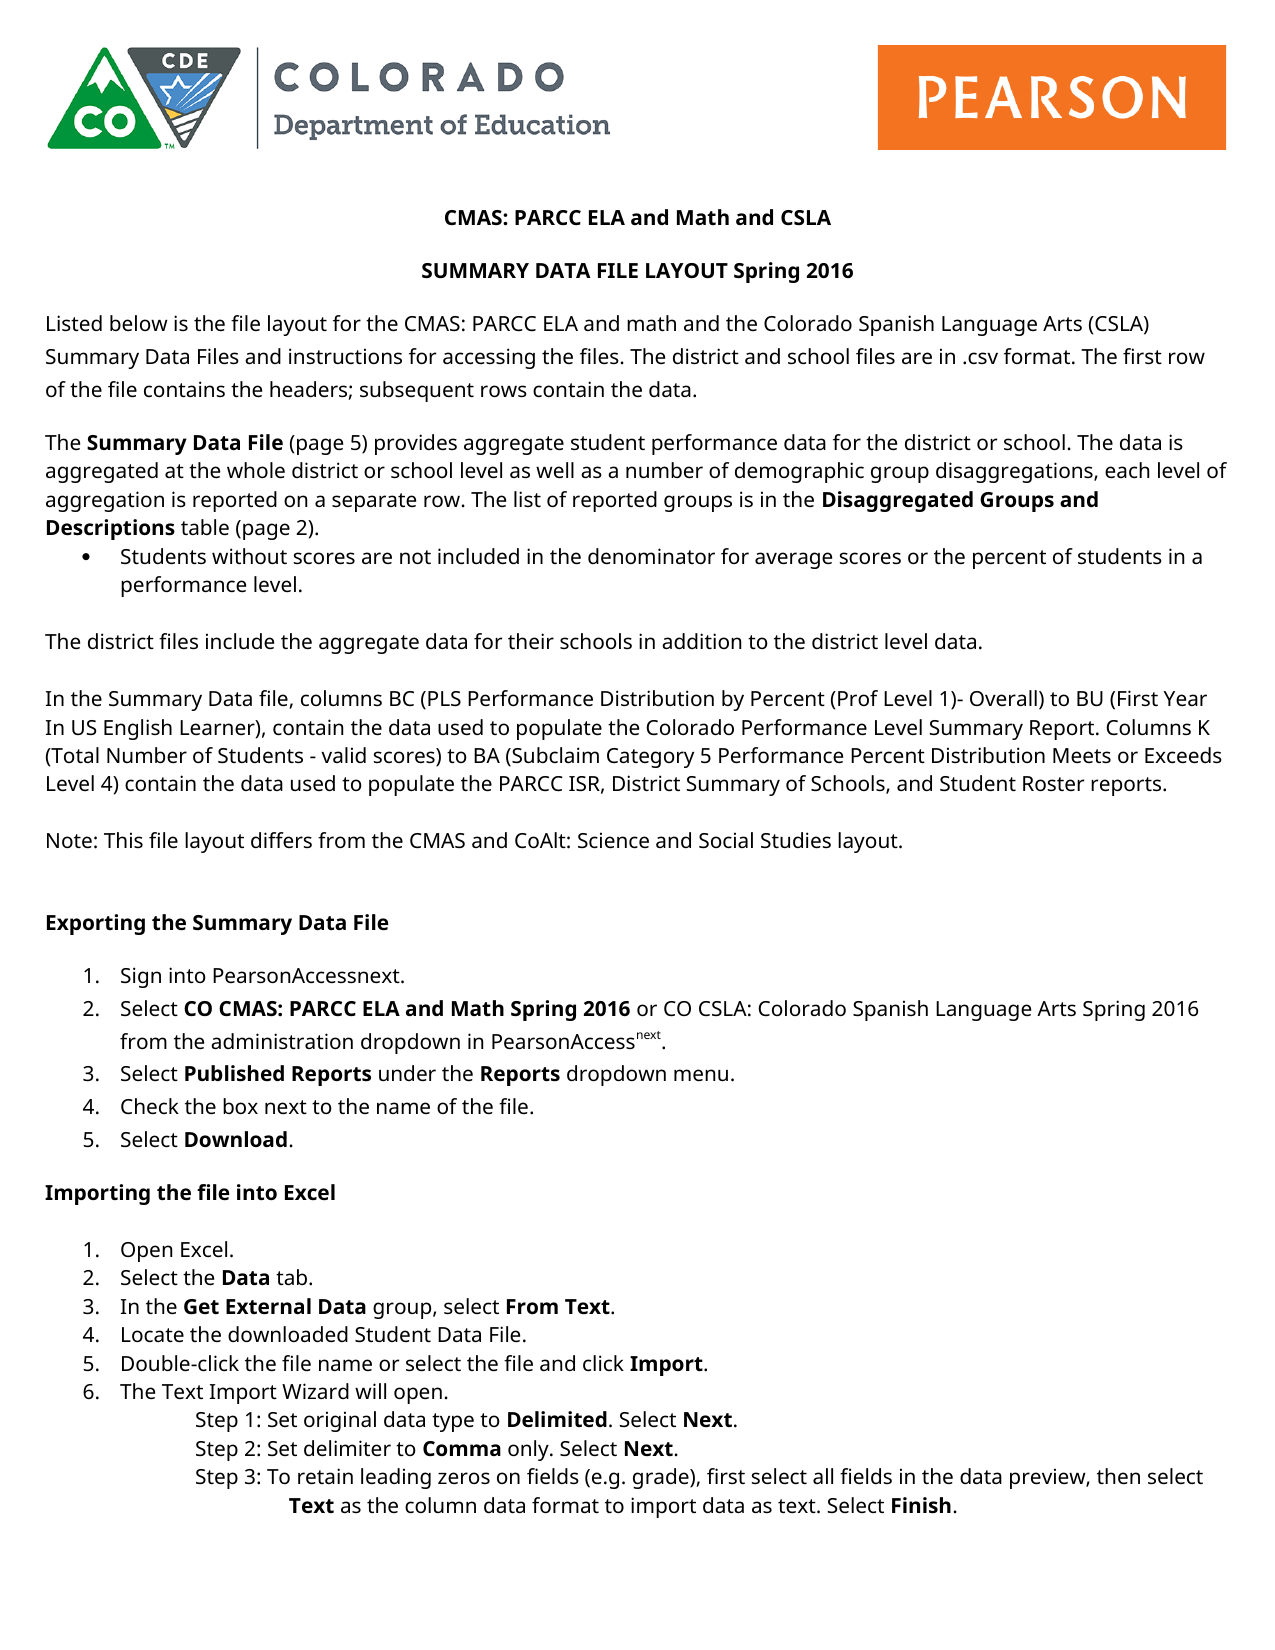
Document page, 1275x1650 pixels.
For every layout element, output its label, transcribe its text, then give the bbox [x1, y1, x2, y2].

text Listed below is the file layout for the CMAS: PARCC ELA and math and the Colorado Spanish Language Arts (CSLA) Summary Data Files and instructions for accessing the files. The district and school files are in .csv format. The first row of the file contains the headers; subsequent rows contain the data. [45, 309, 1230, 403]
picture [877, 45, 1227, 150]
list Step 3: To retain leading zeros on fields (e.g. grade), first select all fields in the data preview, then select Text as the column data format to import data as text. Select Finish. [195, 1462, 1230, 1519]
text Importing the file into Excel [45, 1178, 1230, 1207]
list Step 2: Set delimiter to Comma only. Select Next. [195, 1434, 1230, 1462]
list Select Published Reports under the Reports dropdown menu. [82, 1059, 1230, 1088]
list Double-click the file name or select the file and click Import. [82, 1349, 1230, 1377]
list Students without scores are not included in the denominator for average scores or the percent of students in a performance level. [82, 542, 1230, 599]
text Exporting the Summary Data File [45, 908, 1230, 937]
text Note: This file layout differs from the CMAS and CoAlt: Science and Social Studies layout. [45, 826, 1230, 855]
list The Text Import Wizard will open. [82, 1377, 1230, 1406]
list Select Download. [82, 1125, 1230, 1153]
list Select the Data tab. [82, 1263, 1230, 1292]
list Open Excel. [82, 1235, 1230, 1263]
list Sign into PearsonAccessnext. [82, 962, 1230, 990]
text CMAS: PARCC ELA and Math and CSLA [45, 203, 1230, 231]
list Select CO CMAS: PARCC ELA and Math Spring 2016 or CO CSLA: Colorado Spanish Language Arts Spring 2016 from the administration dropdown in PearsonAccessnext. [82, 994, 1230, 1055]
list Check the box next to the name of the file. [82, 1092, 1230, 1121]
list Locate the downloaded Student Data File. [82, 1320, 1230, 1349]
picture [45, 46, 611, 150]
text The Summary Data File (page 5) provides aggregate student performance data for the district or school. The data is aggregated at the whole district or school level as well as a number of demographic group disaggregations, each level of aggregation is reported on a separate row. The list of reported groups is in the Disaggregated Groups and Descriptions table (page 2). [45, 428, 1230, 542]
text In the Summary Data file, columns BC (PLS Performance Distribution by Percent (Prof Level 1)- Overall) to BU (First Year In US English Learner), contain the data used to populate the Colorado Performance Level Summary Report. Columns K (Total Number of Students - valid scores) to BA (Subclaim Category 5 Performance Percent Distribution Meets or Exceeds Level 4) contain the data used to populate the PARCC ISR, District Summary of Schools, and Student Roster reports. [45, 684, 1230, 798]
list Step 1: Set original data type to Delimited. Select Next. [195, 1406, 1230, 1434]
text SUMMARY DATA FILE LAYOUT Spring 2016 [45, 256, 1230, 284]
text The district files include the aggregate data for their schools in addition to the district level data. [45, 627, 1230, 656]
list In the Get External Data group, select From Text. [82, 1292, 1230, 1320]
